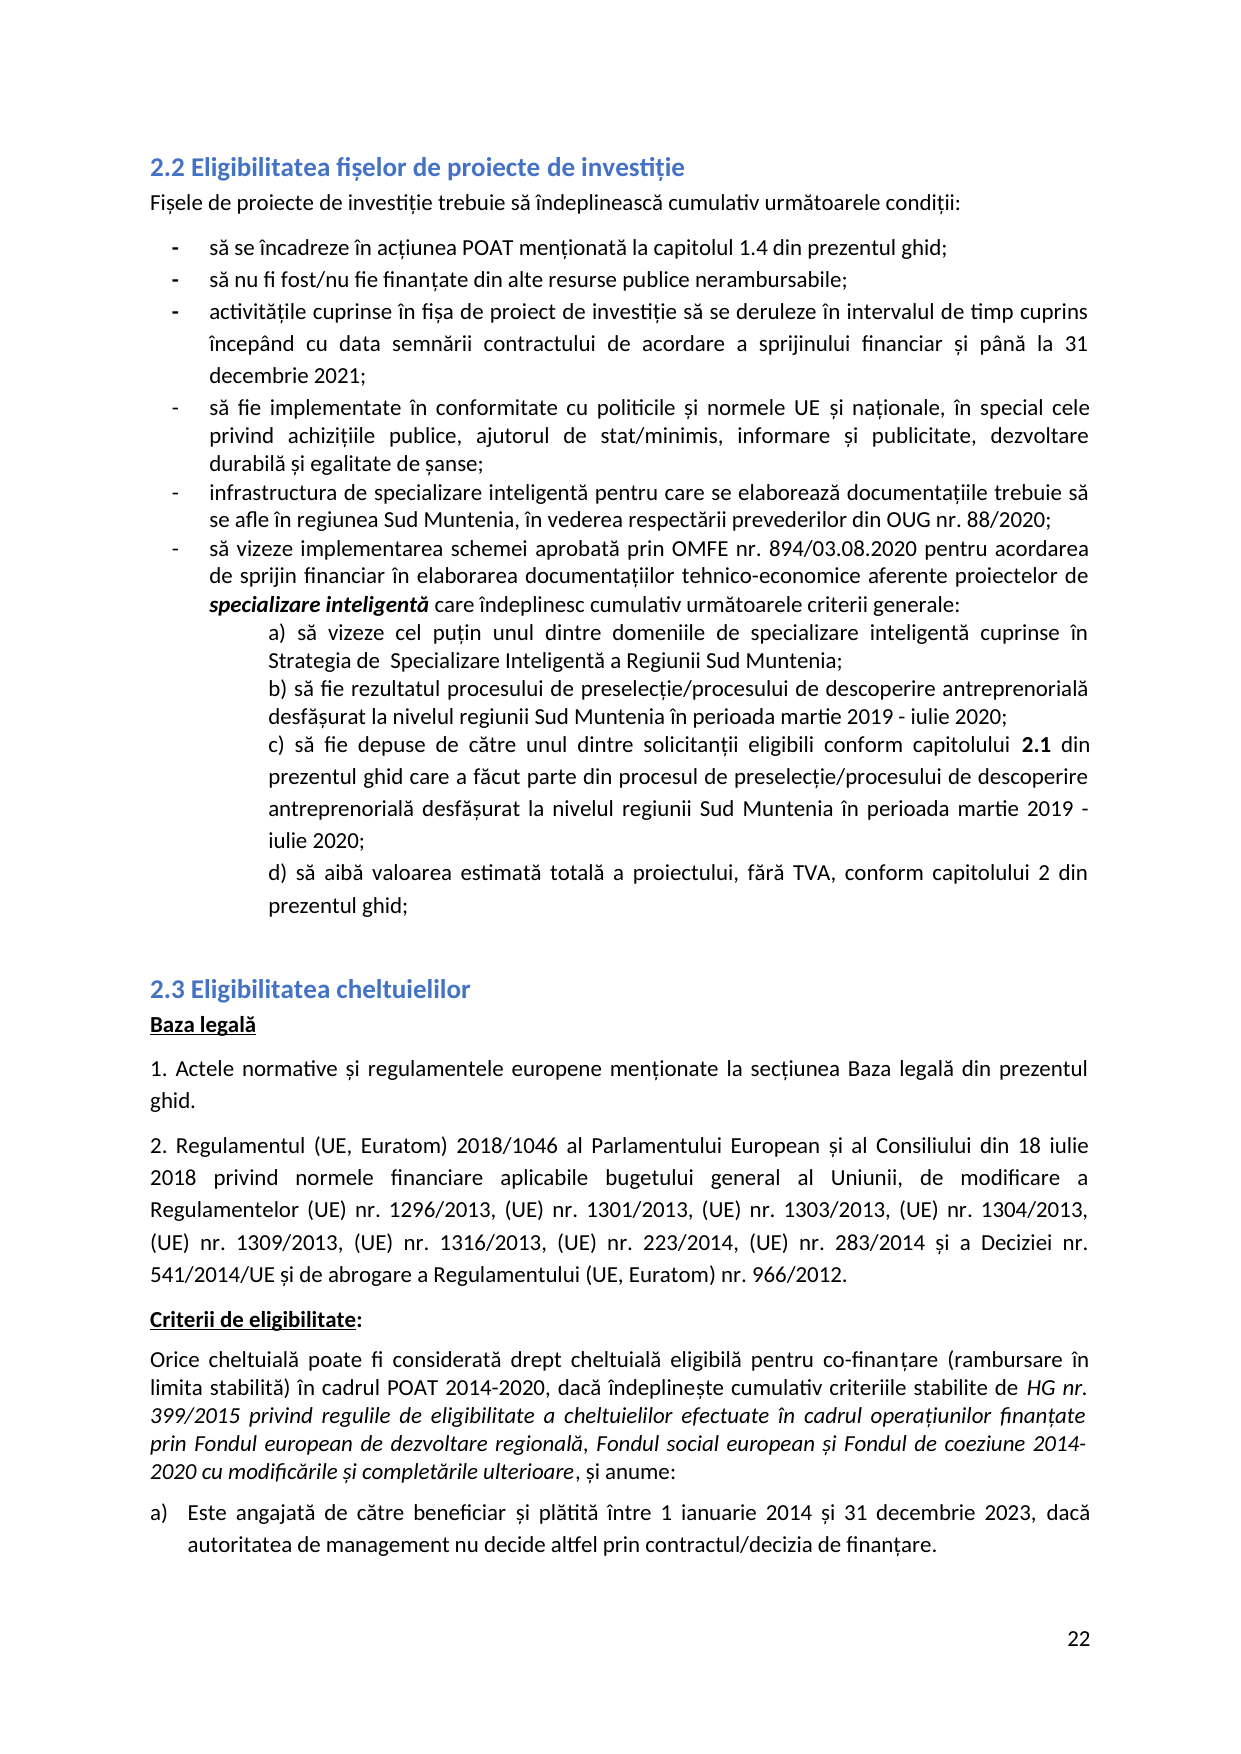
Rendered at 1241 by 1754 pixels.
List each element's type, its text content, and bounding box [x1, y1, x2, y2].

list să vizeze implementarea schemei aprobată prin OMFE nr. 894/03.08.2020 pentru acordarea de sprijin financiar în elaborarea documentațiilor tehnico-economice aferente proiectelor de specializare inteligentă care îndeplinesc cumulativ următoarele criterii generale: [172, 534, 1090, 618]
text 1. Actele normative și regulamentele europene menționate la secțiunea Baza legală din prezentul ghid. [150, 1054, 1090, 1114]
subtitle 2.2 Eligibilitatea fișelor de proiecte de investiție [150, 150, 1090, 183]
text Baza legală [150, 1010, 1090, 1038]
list infrastructura de specializare inteligentă pentru care se elaborează documentațiile trebuie să se afle în regiunea Sud Muntenia, în vederea respectării prevederilor din OUG nr. 88/2020; [172, 478, 1090, 534]
list activitățile cuprinse în fișa de proiect de investiție să se deruleze în intervalul de timp cuprins începând cu data semnării contractului de acordare a sprijinului financiar și până la 31 decembrie 2021; [172, 297, 1090, 389]
list să nu fi fost/nu fie finanţate din alte resurse publice nerambursabile; [172, 265, 1090, 293]
list să se încadreze în acțiunea POAT menționată la capitolul 1.4 din prezentul ghid; [172, 233, 1090, 261]
text Criterii de eligibilitate: [150, 1305, 1090, 1333]
list c) să fie depuse de către unul dintre solicitanții eligibili conform capitolului 2.1 din prezentul ghid care a făcut parte din procesul de preselecție/procesului de descoperire antreprenorială desfășurat la nivelul regiunii Sud Muntenia în perioada martie 2019 - iulie 2020; [268, 730, 1090, 854]
list să fie implementate în conformitate cu politicile și normele UE şi naţionale, în special cele privind achiziţiile publice, ajutorul de stat/minimis, informare și publicitate, dezvoltare durabilă și egalitate de șanse; [172, 393, 1090, 478]
list a) să vizeze cel puțin unul dintre domeniile de specializare inteligentă cuprinse în Strategia de Specializare Inteligentă a Regiunii Sud Muntenia; [268, 618, 1090, 674]
subtitle 2.3 Eligibilitatea cheltuielilor [150, 972, 1090, 1005]
list Este angajată de către beneficiar și plătită între 1 ianuarie 2014 și 31 decembrie 2023, dacă autoritatea de management nu decide altfel prin contractul/decizia de finanțare. [150, 1498, 1090, 1558]
text 2. Regulamentul (UE, Euratom) 2018/1046 al Parlamentului European și al Consiliului din 18 iulie 2018 privind normele financiare aplicabile bugetului general al Uniunii, de modificare a Regulamentelor (UE) nr. 1296/2013, (UE) nr. 1301/2013, (UE) nr. 1303/2013, (UE) nr. 1304/2013, (UE) nr. 1309/2013, (UE) nr. 1316/2013, (UE) nr. 223/2014, (UE) nr. 283/2014 și a Deciziei nr. 541/2014/UE și de abrogare a Regulamentului (UE, Euratom) nr. 966/2012. [150, 1131, 1090, 1288]
list b) să fie rezultatul procesului de preselecție/procesului de descoperire antreprenorială desfășurat la nivelul regiunii Sud Muntenia în perioada martie 2019 - iulie 2020; [268, 674, 1090, 730]
text Orice cheltuială poate fi considerată drept cheltuială eligibilă pentru co-finanţare (rambursare în limita stabilită) în cadrul POAT 2014-2020, dacă îndeplineşte cumulativ criteriile stabilite de HG nr. 399/2015 privind regulile de eligibilitate a cheltuielilor efectuate în cadrul operațiunilor finanțate prin Fondul european de dezvoltare regională, Fondul social european și Fondul de coeziune 2014-2020 cu modificările și completările ulterioare, și anume: [150, 1345, 1090, 1485]
text Fișele de proiecte de investiție trebuie să îndeplinească cumulativ următoarele condiții: [150, 188, 1090, 216]
list d) să aibă valoarea estimată totală a proiectului, fără TVA, conform capitolului 2 din prezentul ghid; [268, 858, 1090, 919]
